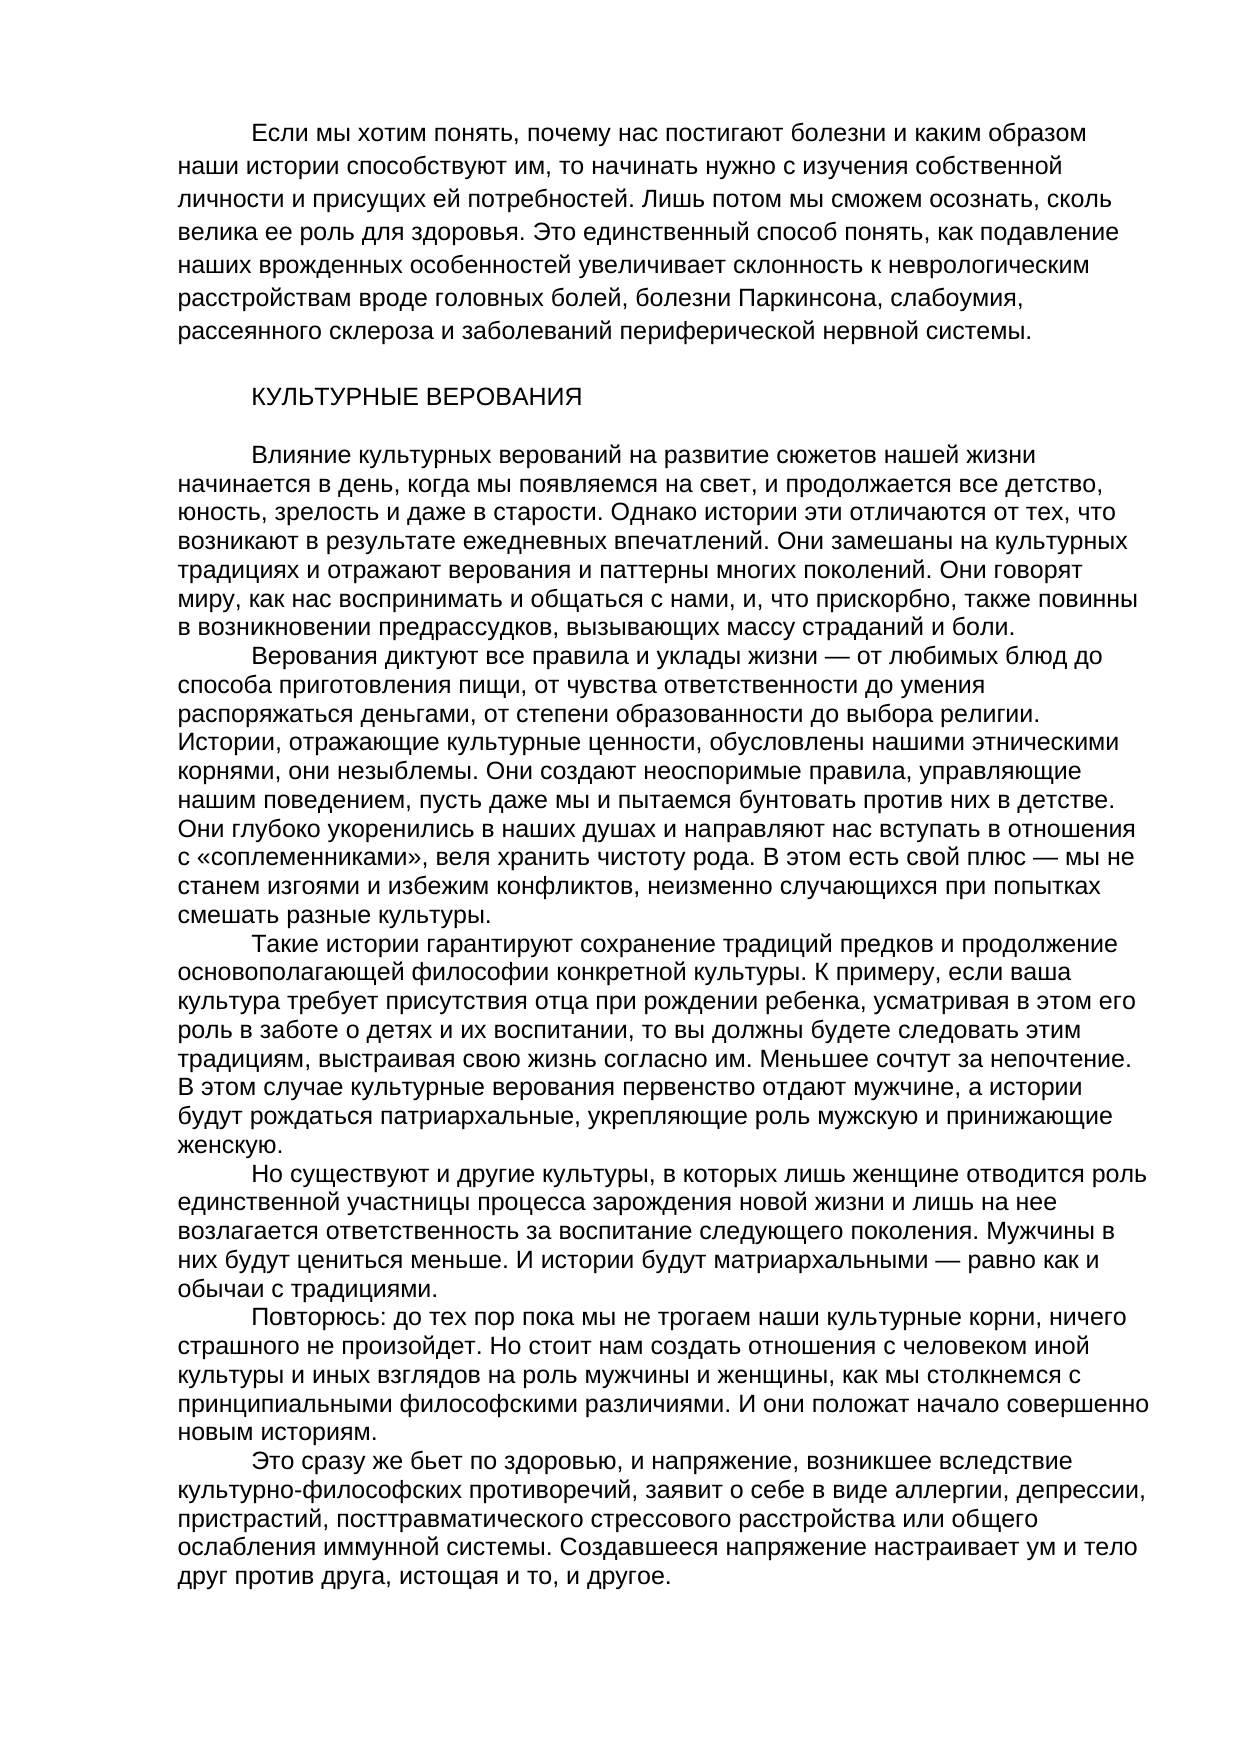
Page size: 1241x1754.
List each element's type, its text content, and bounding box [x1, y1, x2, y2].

text Влияние культурных верований на развитие сюжетов нашей жизни начинается в день, когда мы появляемся на свет, и продолжается все детство, юность, зрелость и даже в старости. Однако истории эти отличаются от тех, что возникают в результате ежедневных впечатлений. Они замешаны на культурных традициях и отражают верования и паттерны многих поколений. Они говорят миру, как нас воспринимать и общаться с нами, и, что прискорбно, также повинны в возникновении предрассудков, вызывающих массу страданий и боли. [177, 440, 1152, 641]
text КУЛЬТУРНЫЕ ВЕРОВАНИЯ [177, 382, 1152, 411]
text Если мы хотим понять, почему нас постигают болезни и каким образом наши истории способствуют им, то начинать нужно с изучения собственной личности и присущих ей потребностей. Лишь потом мы сможем осознать, сколь велика ее роль для здоровья. Это единственный способ понять, как подавление наших врожденных особенностей увеличивает склонность к неврологическим расстройствам вроде головных болей, болезни Паркинсона, слабоумия, рассеянного склероза и заболеваний периферической нервной системы. [177, 118, 1152, 345]
text Такие истории гарантируют сохранение традиций предков и продолжение основополагающей философии конкретной культуры. К примеру, если ваша культура требует присутствия отца при рождении ребенка, усматривая в этом его роль в заботе о детях и их воспитании, то вы должны будете следовать этим традициям, выстраивая свою жизнь согласно им. Меньшее сочтут за непочтение. В этом случае культурные верования первенство отдают мужчине, а истории будут рождаться патриархальные, укрепляющие роль мужскую и принижающие женскую. [177, 928, 1152, 1158]
text Это сразу же бьет по здоровью, и напряжение, возникшее вследствие культурно-философских противоречий, заявит о себе в виде аллергии, депрессии, пристрастий, посттравматического стрессового расстройства или общего ослабления иммунной системы. Создавшееся напряжение настраивает ум и тело друг против друга, истощая и то, и другое. [177, 1446, 1152, 1590]
text Повторюсь: до тех пор пока мы не трогаем наши культурные корни, ничего страшного не произойдет. Но стоит нам создать отношения с человеком иной культуры и иных взглядов на роль мужчины и женщины, как мы столкнемся с принципиальными философскими различиями. И они положат начало совершенно новым историям. [177, 1302, 1152, 1446]
text Но существуют и другие культуры, в которых лишь женщине отводится роль единственной участницы процесса зарождения новой жизни и лишь на нее возлагается ответственность за воспитание следующего поколения. Мужчины в них будут цениться меньше. И истории будут матриархальными — равно как и обычаи с традициями. [177, 1158, 1152, 1302]
text Верования диктуют все правила и уклады жизни — от любимых блюд до способа приготовления пищи, от чувства ответственности до умения распоряжаться деньгами, от степени образованности до выбора религии. Истории, отражающие культурные ценности, обусловлены нашими этническими корнями, они незыблемы. Они создают неоспоримые правила, управляющие нашим поведением, пусть даже мы и пытаемся бунтовать против них в детстве. Они глубоко укоренились в наших душах и направляют нас вступать в отношения с «соплеменниками», веля хранить чистоту рода. В этом есть свой плюс — мы не станем изгоями и избежим конфликтов, неизменно случающихся при попытках смешать разные культуры. [177, 641, 1152, 928]
